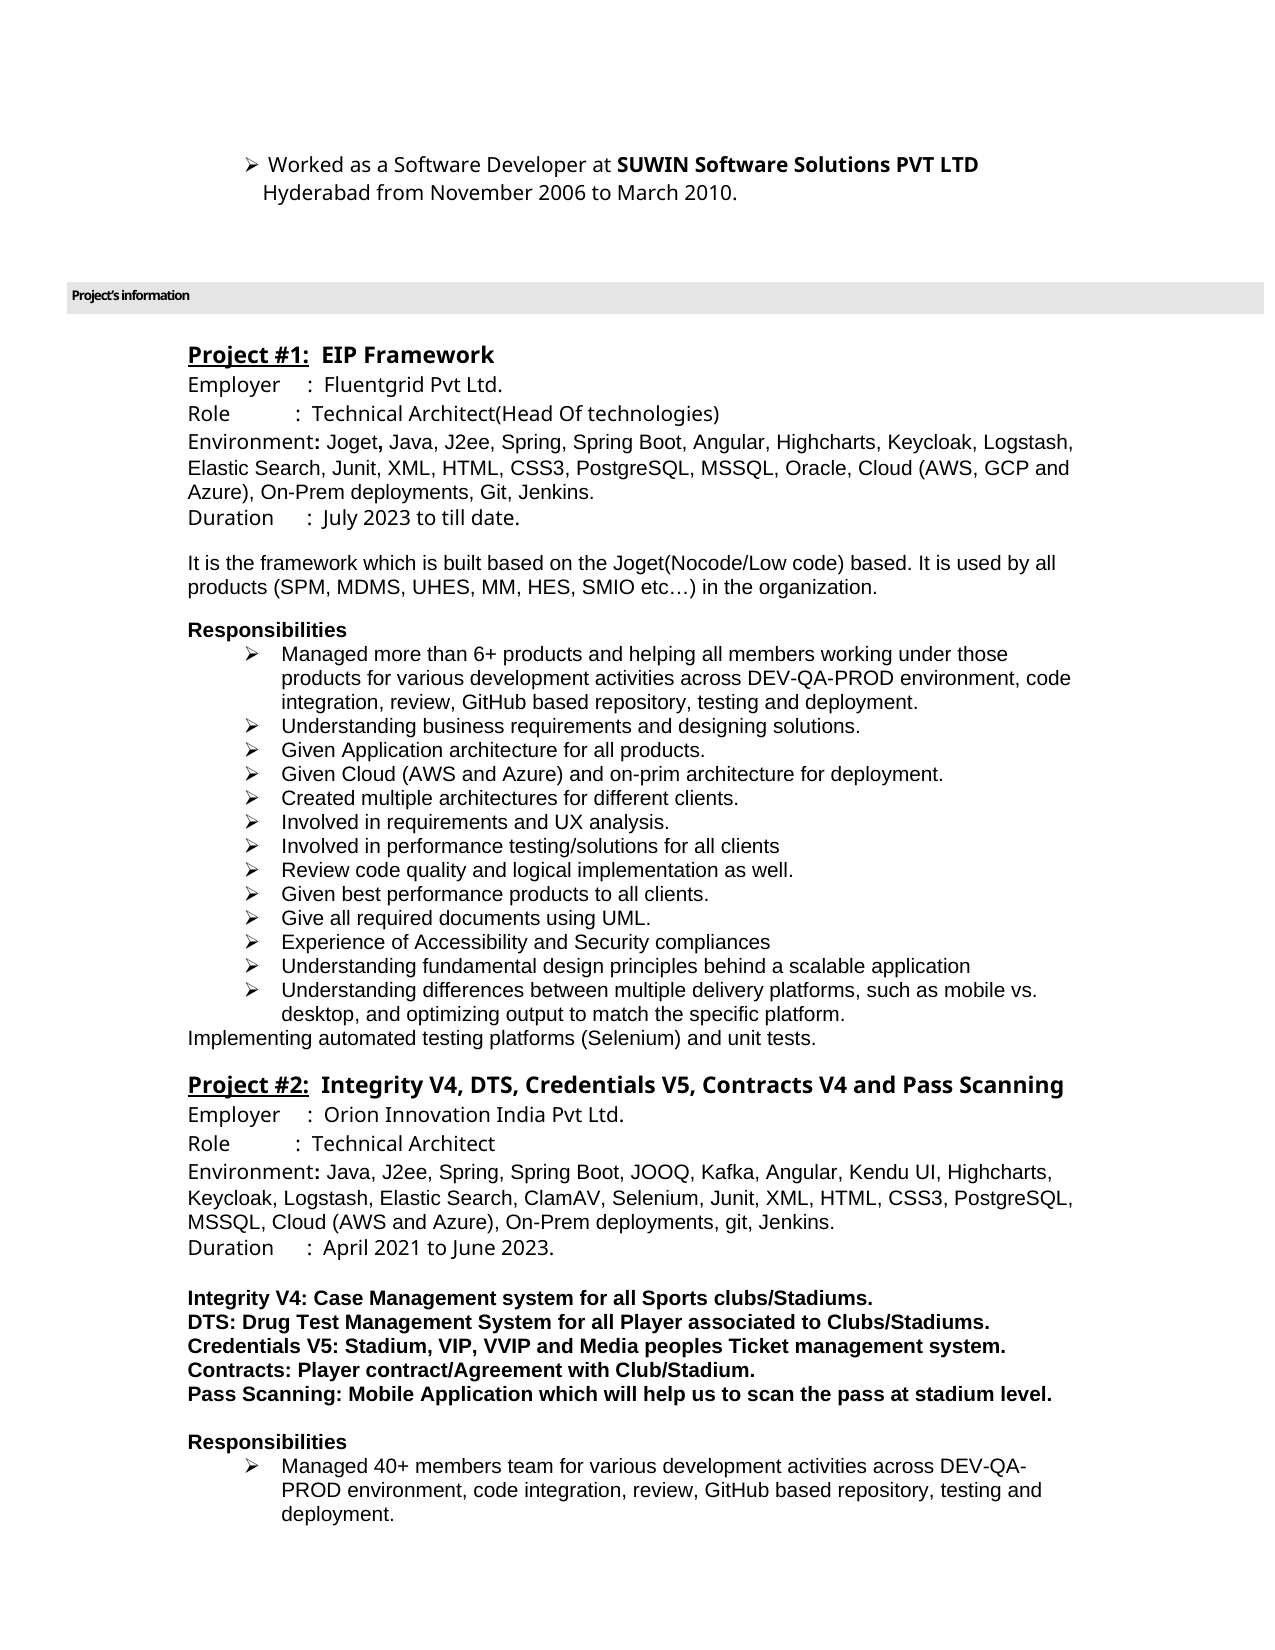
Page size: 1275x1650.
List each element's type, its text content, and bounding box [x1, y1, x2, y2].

text Role : Technical Architect [187, 1129, 1087, 1157]
list Experience of Accessibility and Security compliances [244, 930, 1087, 954]
text Employer : Fluentgrid Pvt Ltd. [187, 370, 1087, 399]
text Role : Technical Architect(Head Of technologies) [187, 399, 1087, 427]
list Managed 40+ members team for various development activities across DEV-QA-PROD environment, code integration, review, GitHub based repository, testing and deployment. [244, 1454, 1087, 1526]
list Given best performance products to all clients. [244, 882, 1087, 906]
text Contracts: Player contract/Agreement with Club/Stadium. [187, 1358, 1087, 1382]
text Credentials V5: Stadium, VIP, VVIP and Media peoples Ticket management system. [187, 1334, 1087, 1358]
text Integrity V4: Case Management system for all Sports clubs/Stadiums. [187, 1286, 1087, 1310]
title Project’s information [67, 282, 1264, 314]
list Understanding differences between multiple delivery platforms, such as mobile vs. desktop, and optimizing output to match the specific platform. [244, 978, 1087, 1026]
list Involved in requirements and UX analysis. [244, 810, 1087, 834]
list Give all required documents using UML. [244, 906, 1087, 930]
text Implementing automated testing platforms (Selenium) and unit tests. [187, 1026, 1087, 1050]
list Understanding fundamental design principles behind a scalable application [244, 954, 1087, 978]
list Given Cloud (AWS and Azure) and on-prim architecture for deployment. [244, 762, 1087, 786]
list Created multiple architectures for different clients. [244, 786, 1087, 810]
text Project #1: EIP Framework [187, 339, 1087, 370]
text Responsibilities [187, 618, 1087, 642]
list Review code quality and logical implementation as well. [244, 858, 1087, 882]
text Employer : Orion Innovation India Pvt Ltd. [187, 1100, 1087, 1129]
text It is the framework which is built based on the Joget(Nocode/Low code) based. It is used by all products (SPM, MDMS, UHES, MM, HES, SMIO etc…) in the organization. [187, 551, 1087, 599]
list Worked as a Software Developer at SUWIN Software Solutions PVT LTD Hyderabad from November 2006 to March 2010. [244, 150, 1087, 207]
text Responsibilities [187, 1430, 1087, 1454]
text DTS: Drug Test Management System for all Player associated to Clubs/Stadiums. [187, 1310, 1087, 1334]
list Understanding business requirements and designing solutions. [244, 713, 1087, 738]
text Duration : July 2023 to till date. [187, 503, 1087, 532]
text Environment: Joget, Java, J2ee, Spring, Spring Boot, Angular, Highcharts, Keycloak, Logstash, Elastic Search, Junit, XML, HTML, CSS3, PostgreSQL, MSSQL, Oracle, Cloud (AWS, GCP and Azure), On-Prem deployments, Git, Jenkins. [187, 427, 1087, 503]
text Pass Scanning: Mobile Application which will help us to scan the pass at stadium level. [187, 1382, 1087, 1406]
list Managed more than 6+ products and helping all members working under those products for various development activities across DEV-QA-PROD environment, code integration, review, GitHub based repository, testing and deployment. [244, 642, 1087, 713]
text Environment: Java, J2ee, Spring, Spring Boot, JOOQ, Kafka, Angular, Kendu UI, Highcharts, Keycloak, Logstash, Elastic Search, ClamAV, Selenium, Junit, XML, HTML, CSS3, PostgreSQL, MSSQL, Cloud (AWS and Azure), On-Prem deployments, git, Jenkins. [187, 1157, 1087, 1233]
text Project #2: Integrity V4, DTS, Credentials V5, Contracts V4 and Pass Scanning [187, 1069, 1087, 1100]
list Given Application architecture for all products. [244, 738, 1087, 762]
text Duration : April 2021 to June 2023. [187, 1233, 1087, 1262]
list Involved in performance testing/solutions for all clients [244, 834, 1087, 858]
